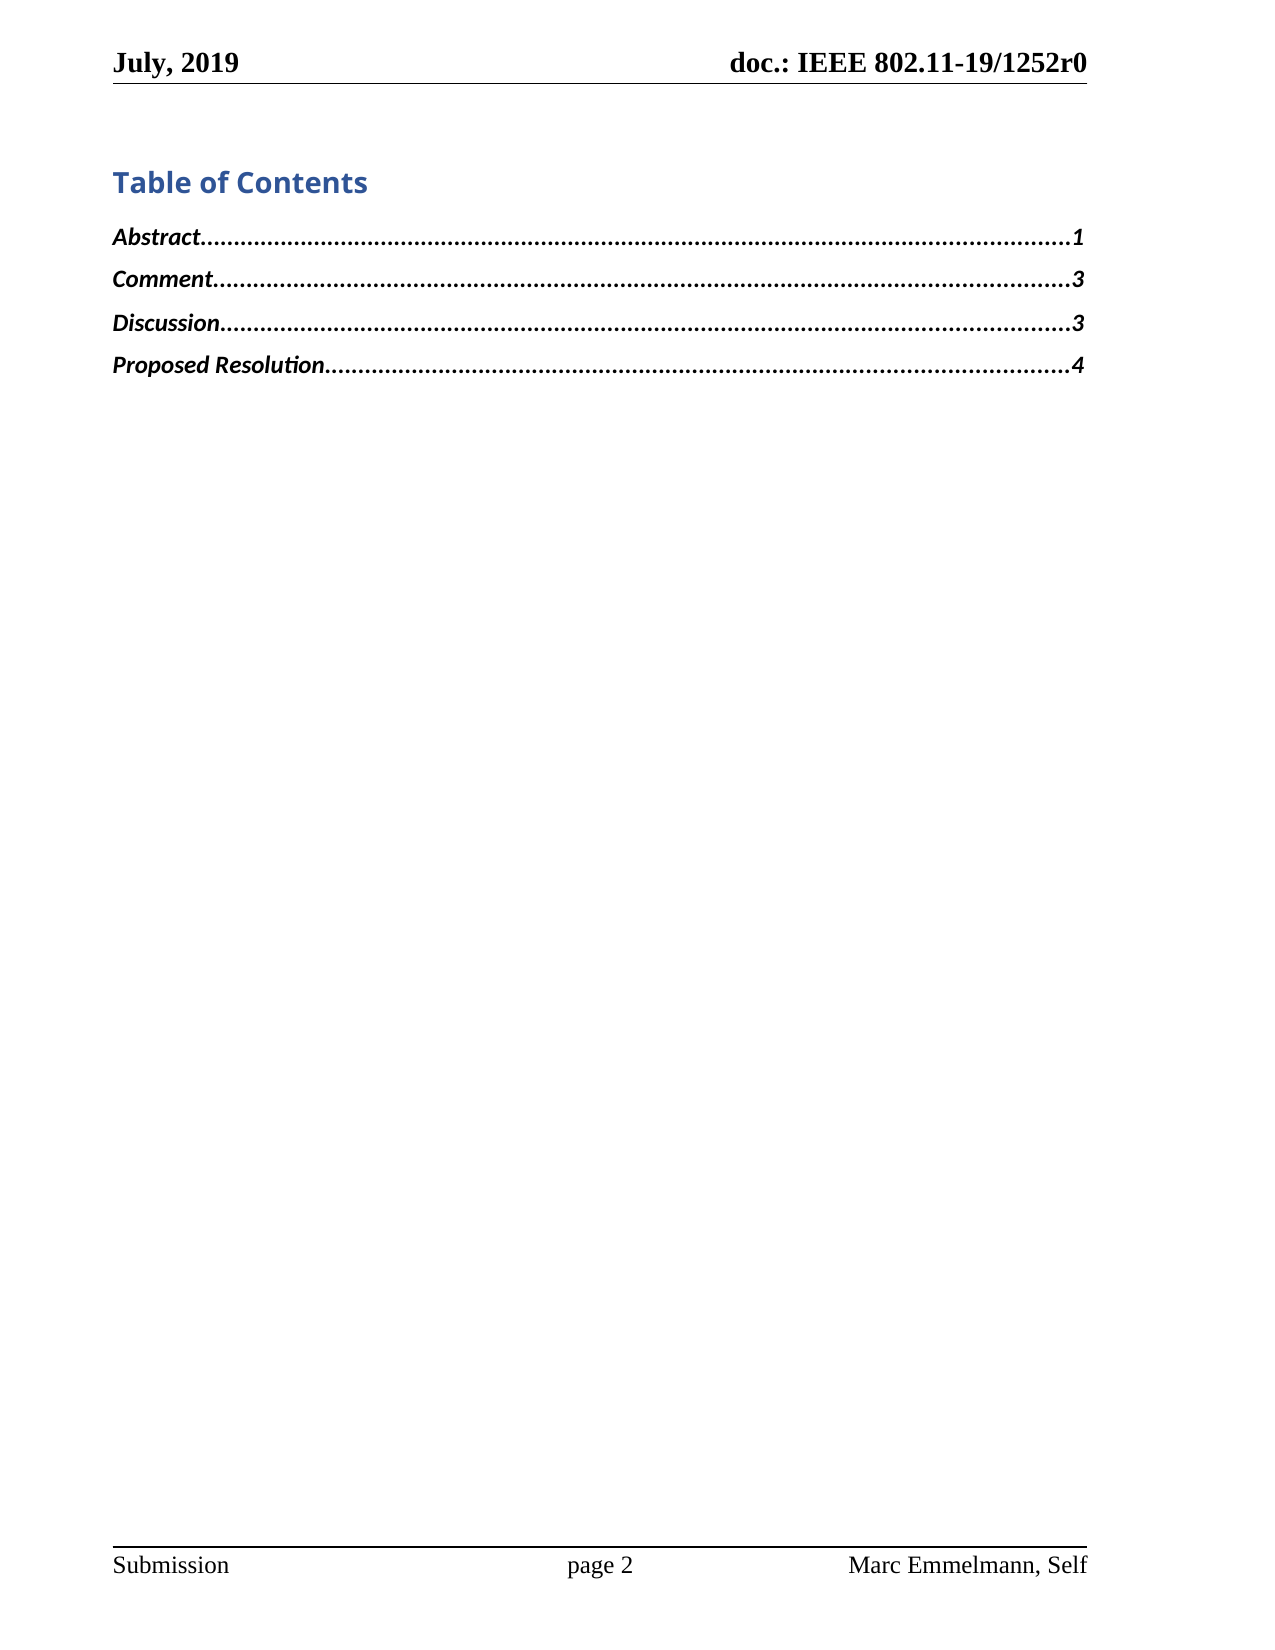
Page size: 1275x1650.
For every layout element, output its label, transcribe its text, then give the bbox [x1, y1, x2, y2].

text Abstract 1 [112, 221, 1087, 251]
text Discussion 3 [112, 307, 1087, 337]
subtitle Table of Contents [112, 162, 1087, 202]
text Proposed Resolution 4 [112, 350, 1087, 380]
text Comment 3 [112, 264, 1087, 294]
